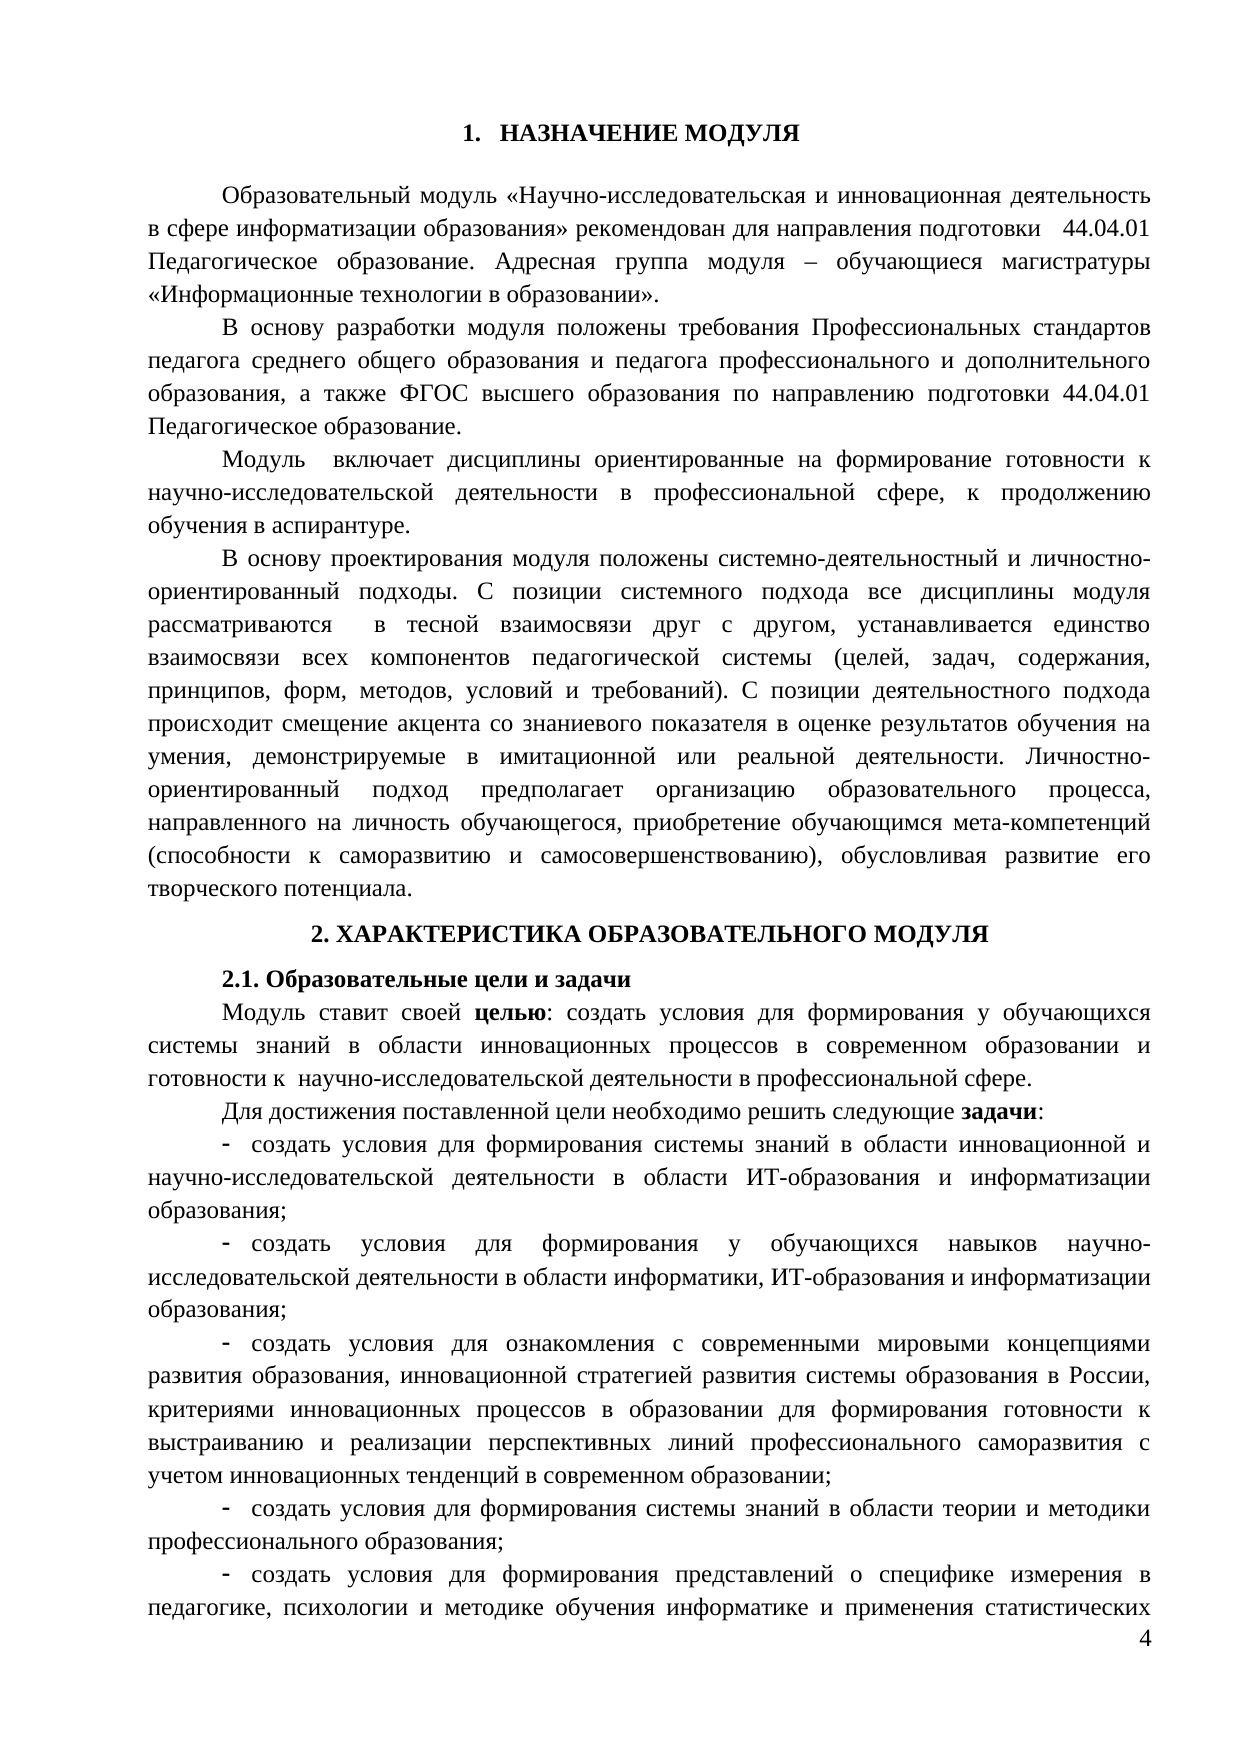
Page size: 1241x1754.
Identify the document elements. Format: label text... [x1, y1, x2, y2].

text Модуль ставит своей целью: создать условия для формирования у обучающихся системы знаний в области инновационных процессов в современном образовании и готовности к научно-исследовательской деятельности в профессиональной сфере. [148, 997, 1152, 1092]
text 2.1. Образовательные цели и задачи [148, 964, 1152, 993]
list создать условия для формирования системы знаний в области теории и методики профессионального образования; [148, 1493, 1152, 1554]
text В основу проектирования модуля положены системно-деятельностный и личностно-ориентированный подходы. С позиции системного подхода все дисциплины модуля рассматриваются в тесной взаимосвязи друг с другом, устанавливается единство взаимосвязи всех компонентов педагогической системы (целей, задач, содержания, принципов, форм, методов, условий и требований). С позиции деятельностного подхода происходит смещение акцента со знаниевого показателя в оценке результатов обучения на умения, демонстрируемые в имитационной или реальной деятельности. Личностно-ориентированный подход предполагает организацию образовательного процесса, направленного на личность обучающегося, приобретение обучающимся мета-компетенций (способности к саморазвитию и самосовершенствованию), обусловливая развитие его творческого потенциала. [148, 543, 1152, 902]
list назначение модуля [110, 118, 1152, 147]
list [148, 1559, 1152, 1621]
text Модуль включает дисциплины ориентированные на формирование готовности к научно-исследовательской деятельности в профессиональной сфере, к продолжению обучения в аспирантуре. [148, 444, 1152, 539]
text 2. ХАРАКТЕРИСТИКА ОБРАЗОВАТЕЛЬНОГО МОДУЛЯ [148, 919, 1152, 948]
list создать условия для формирования у обучающихся навыков научно-исследовательской деятельности в области информатики, ИТ-образования и информатизации образования; [148, 1228, 1152, 1323]
list создать условия для формирования системы знаний в области инновационной и научно-исследовательской деятельности в области ИТ-образования и информатизации образования; [148, 1129, 1152, 1224]
list создать условия для ознакомления с современными мировыми концепциями развития образования, инновационной стратегией развития системы образования в России, критериями инновационных процессов в образовании для формирования готовности к выстраиванию и реализации перспективных линий профессионального саморазвития с учетом инновационных тенденций в современном образовании; [148, 1328, 1152, 1488]
text Для достижения поставленной цели необходимо решить следующие задачи: [148, 1096, 1152, 1125]
text Образовательный модуль «Научно-исследовательская и инновационная деятельность в сфере информатизации образования» рекомендован для направления подготовки 44.04.01 Педагогическое образование. Адресная группа модуля – обучающиеся магистратуры «Информационные технологии в образовании». [148, 180, 1152, 308]
text В основу разработки модуля положены требования Профессиональных стандартов педагога среднего общего образования и педагога профессионального и дополнительного образования, а также ФГОС высшего образования по направлению подготовки 44.04.01 Педагогическое образование. [148, 312, 1152, 440]
